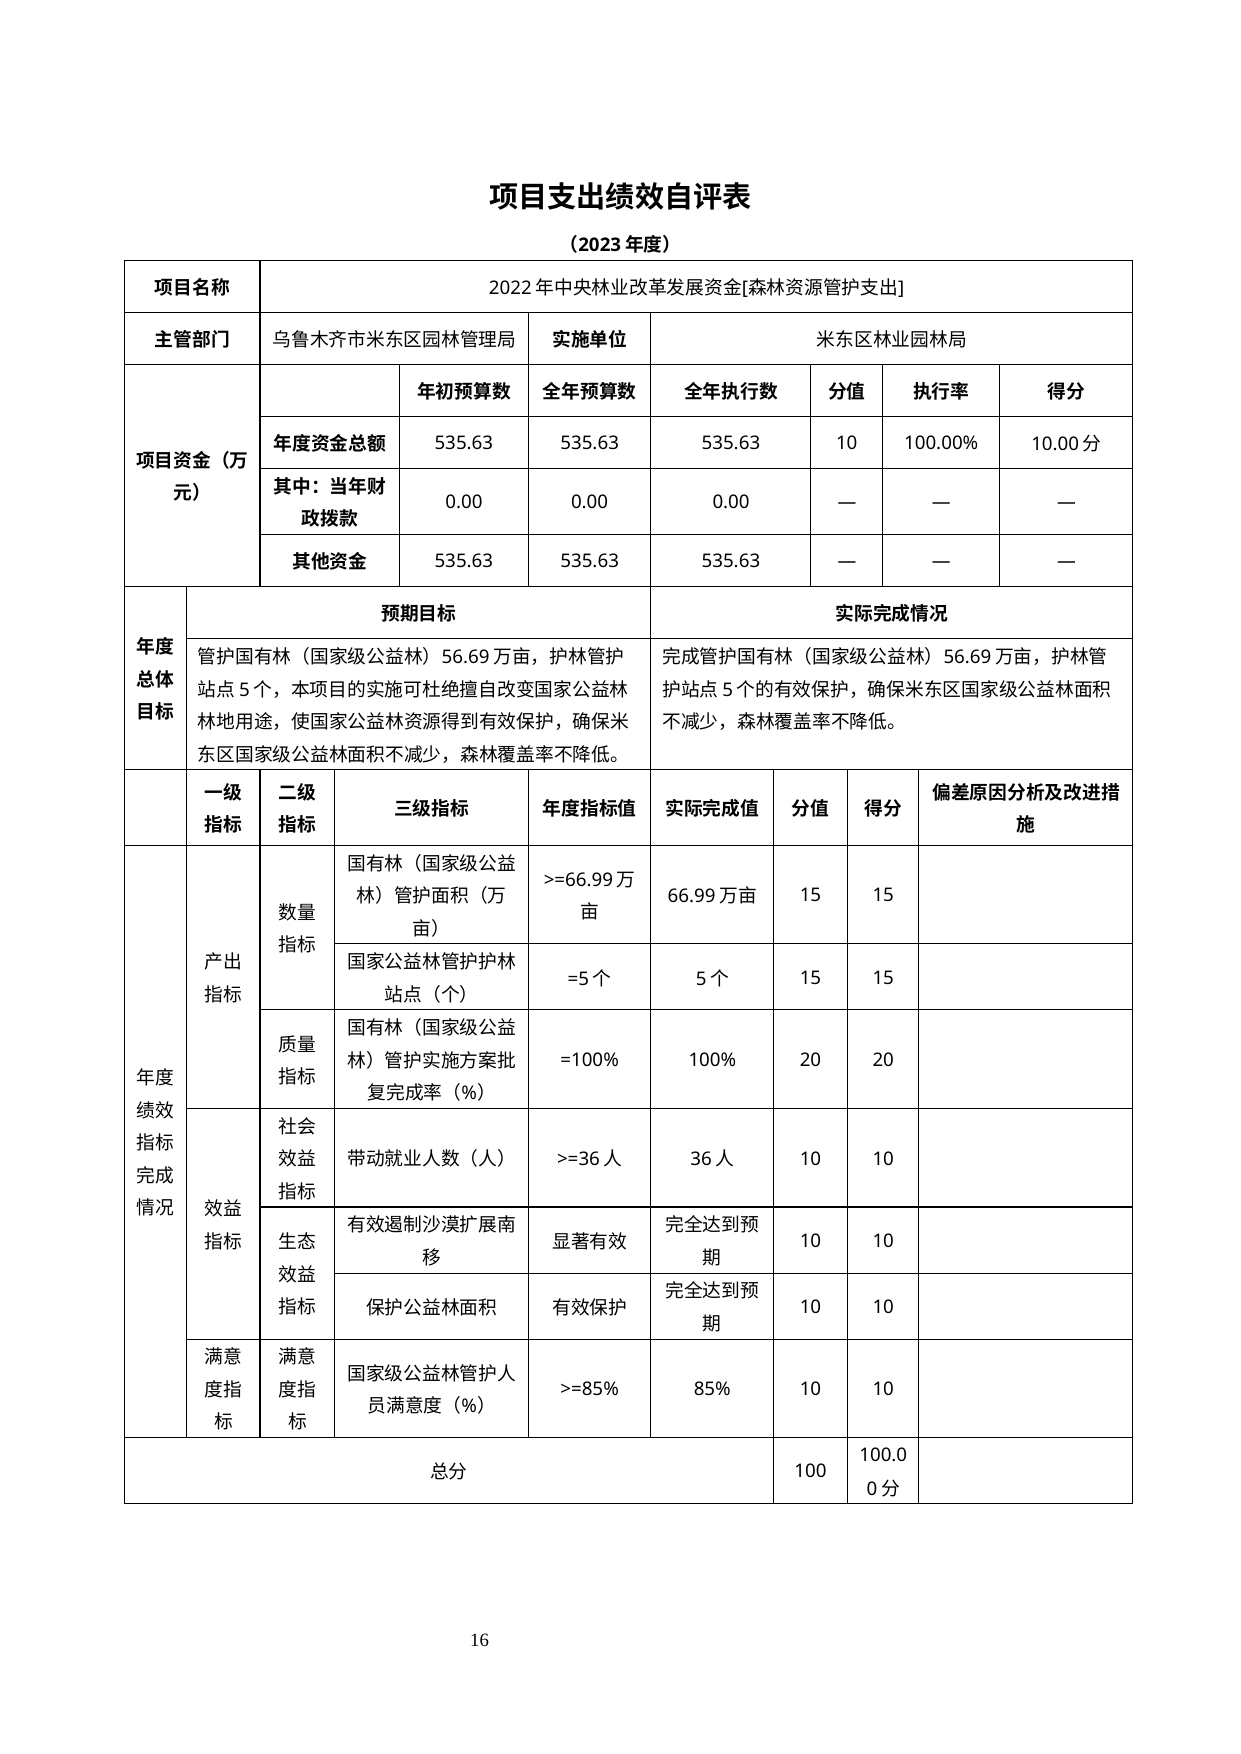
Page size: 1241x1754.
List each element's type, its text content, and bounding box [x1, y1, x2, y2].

table_cell — [883, 535, 999, 586]
table_cell 带动就业人数（人） [335, 1109, 528, 1206]
table_cell 保护公益林面积 [335, 1274, 528, 1338]
table_cell 效益指标 [187, 1109, 259, 1338]
table_cell 米东区林业园林局 [651, 313, 1132, 364]
table_cell — [811, 469, 882, 534]
table_cell [919, 1274, 1132, 1338]
table_cell [919, 846, 1132, 943]
table_cell 二级指标 [261, 770, 334, 845]
table_cell 10 [848, 1109, 918, 1206]
table_cell 5个 [651, 944, 773, 1009]
table_cell — [1000, 469, 1132, 534]
table_cell [919, 1010, 1132, 1108]
table_cell 535.63 [529, 535, 650, 586]
text 项目支出绩效自评表 [187, 162, 1053, 227]
table_cell 国家级公益林管护人员满意度（%） [335, 1340, 528, 1437]
table_cell 100.00% [883, 417, 999, 468]
table_cell 全年预算数 [529, 365, 650, 416]
table_cell [919, 1340, 1132, 1437]
table_cell 偏差原因分析及改进措施 [919, 770, 1132, 845]
table_cell 15 [848, 846, 918, 943]
table_cell [261, 365, 399, 416]
table_cell 15 [848, 944, 918, 1009]
table_cell [919, 1208, 1132, 1272]
table_cell 10 [774, 1208, 847, 1272]
table_cell 三级指标 [335, 770, 528, 845]
table_cell 年度绩效指标完成情况 [125, 846, 186, 1437]
table_cell 0.00 [400, 469, 528, 534]
table_cell 得分 [848, 770, 918, 845]
table_header 2022年中央林业改革发展资金[森林资源管护支出] [261, 261, 1132, 312]
table_cell 100% [651, 1010, 773, 1108]
table_cell 20 [774, 1010, 847, 1108]
table_cell 535.63 [651, 417, 810, 468]
table_cell [919, 1109, 1132, 1206]
table_cell 全年执行数 [651, 365, 810, 416]
table_cell 100 [774, 1438, 847, 1503]
table_cell 国有林（国家级公益林）管护实施方案批复完成率（%） [335, 1010, 528, 1108]
table_cell 管护国有林（国家级公益林）56.69万亩，护林管护站点5个，本项目的实施可杜绝擅自改变国家公益林林地用途，使国家公益林资源得到有效保护，确保米东区国家级公益林面积不减少，森林覆盖率不降低。 [187, 639, 650, 769]
table_cell — [883, 469, 999, 534]
table_cell 执行率 [883, 365, 999, 416]
table_cell >=66.99万亩 [529, 846, 650, 943]
table_cell 分值 [774, 770, 847, 845]
table_cell 10 [774, 1274, 847, 1338]
table_cell 质量指标 [261, 1010, 334, 1108]
table_cell 主管部门 [125, 313, 259, 364]
table_cell 15 [774, 944, 847, 1009]
table_cell 10.00分 [1000, 417, 1132, 468]
table_cell 20 [848, 1010, 918, 1108]
table_cell [919, 944, 1132, 1009]
table_cell 10 [774, 1109, 847, 1206]
table_cell [919, 1438, 1132, 1503]
table_cell 乌鲁木齐市米东区园林管理局 [261, 313, 528, 364]
table_cell 535.63 [400, 417, 528, 468]
table_cell 社会效益指标 [261, 1109, 334, 1206]
table_cell 10 [811, 417, 882, 468]
table_cell 实施单位 [529, 313, 650, 364]
table_cell 有效保护 [529, 1274, 650, 1338]
table_cell 显著有效 [529, 1208, 650, 1272]
table_cell 项目资金（万元） [125, 365, 259, 586]
table_cell [125, 770, 186, 845]
table_cell 国有林（国家级公益林）管护面积（万亩） [335, 846, 528, 943]
table_cell 一级指标 [187, 770, 259, 845]
table_cell 年度总体目标 [125, 587, 186, 769]
table_cell 其他资金 [261, 535, 399, 586]
table_cell 完全达到预期 [651, 1274, 773, 1338]
table_cell 15 [774, 846, 847, 943]
table_cell 535.63 [529, 417, 650, 468]
table_cell 85% [651, 1340, 773, 1437]
table_cell >=36人 [529, 1109, 650, 1206]
table_cell 分值 [811, 365, 882, 416]
table_cell — [811, 535, 882, 586]
table_cell 66.99万亩 [651, 846, 773, 943]
table_header 项目名称 [125, 261, 259, 312]
table_cell — [1000, 535, 1132, 586]
table_cell 36人 [651, 1109, 773, 1206]
table_cell 满意度指标 [187, 1340, 259, 1437]
table_cell 10 [848, 1340, 918, 1437]
table_cell 535.63 [651, 535, 810, 586]
table_cell 0.00 [651, 469, 810, 534]
text （2023年度） [187, 227, 1053, 259]
table_cell 预期目标 [187, 587, 650, 638]
table_cell 0.00 [529, 469, 650, 534]
table_cell 完成管护国有林（国家级公益林）56.69万亩，护林管护站点5个的有效保护，确保米东区国家级公益林面积不减少，森林覆盖率不降低。 [651, 639, 1132, 769]
table_cell 其中：当年财政拨款 [261, 469, 399, 534]
table_cell 满意度指标 [261, 1340, 334, 1437]
table_cell 总分 [125, 1438, 773, 1503]
table_cell 有效遏制沙漠扩展南移 [335, 1208, 528, 1272]
table_cell 年度指标值 [529, 770, 650, 845]
table_cell 10 [848, 1208, 918, 1272]
table_cell 10 [848, 1274, 918, 1338]
table_cell =100% [529, 1010, 650, 1108]
table_cell 国家公益林管护护林站点（个） [335, 944, 528, 1009]
table_cell =5个 [529, 944, 650, 1009]
table_cell 生态效益指标 [261, 1208, 334, 1338]
table_cell 年度资金总额 [261, 417, 399, 468]
table_cell 100.00分 [848, 1438, 918, 1503]
table_cell 实际完成情况 [651, 587, 1132, 638]
table_cell 年初预算数 [400, 365, 528, 416]
table_cell 完全达到预期 [651, 1208, 773, 1272]
table_cell 产出指标 [187, 846, 259, 1108]
table_cell 10 [774, 1340, 847, 1437]
table_cell 535.63 [400, 535, 528, 586]
table_cell >=85% [529, 1340, 650, 1437]
table_cell 数量指标 [261, 846, 334, 1009]
table_cell 得分 [1000, 365, 1132, 416]
table_cell 实际完成值 [651, 770, 773, 845]
